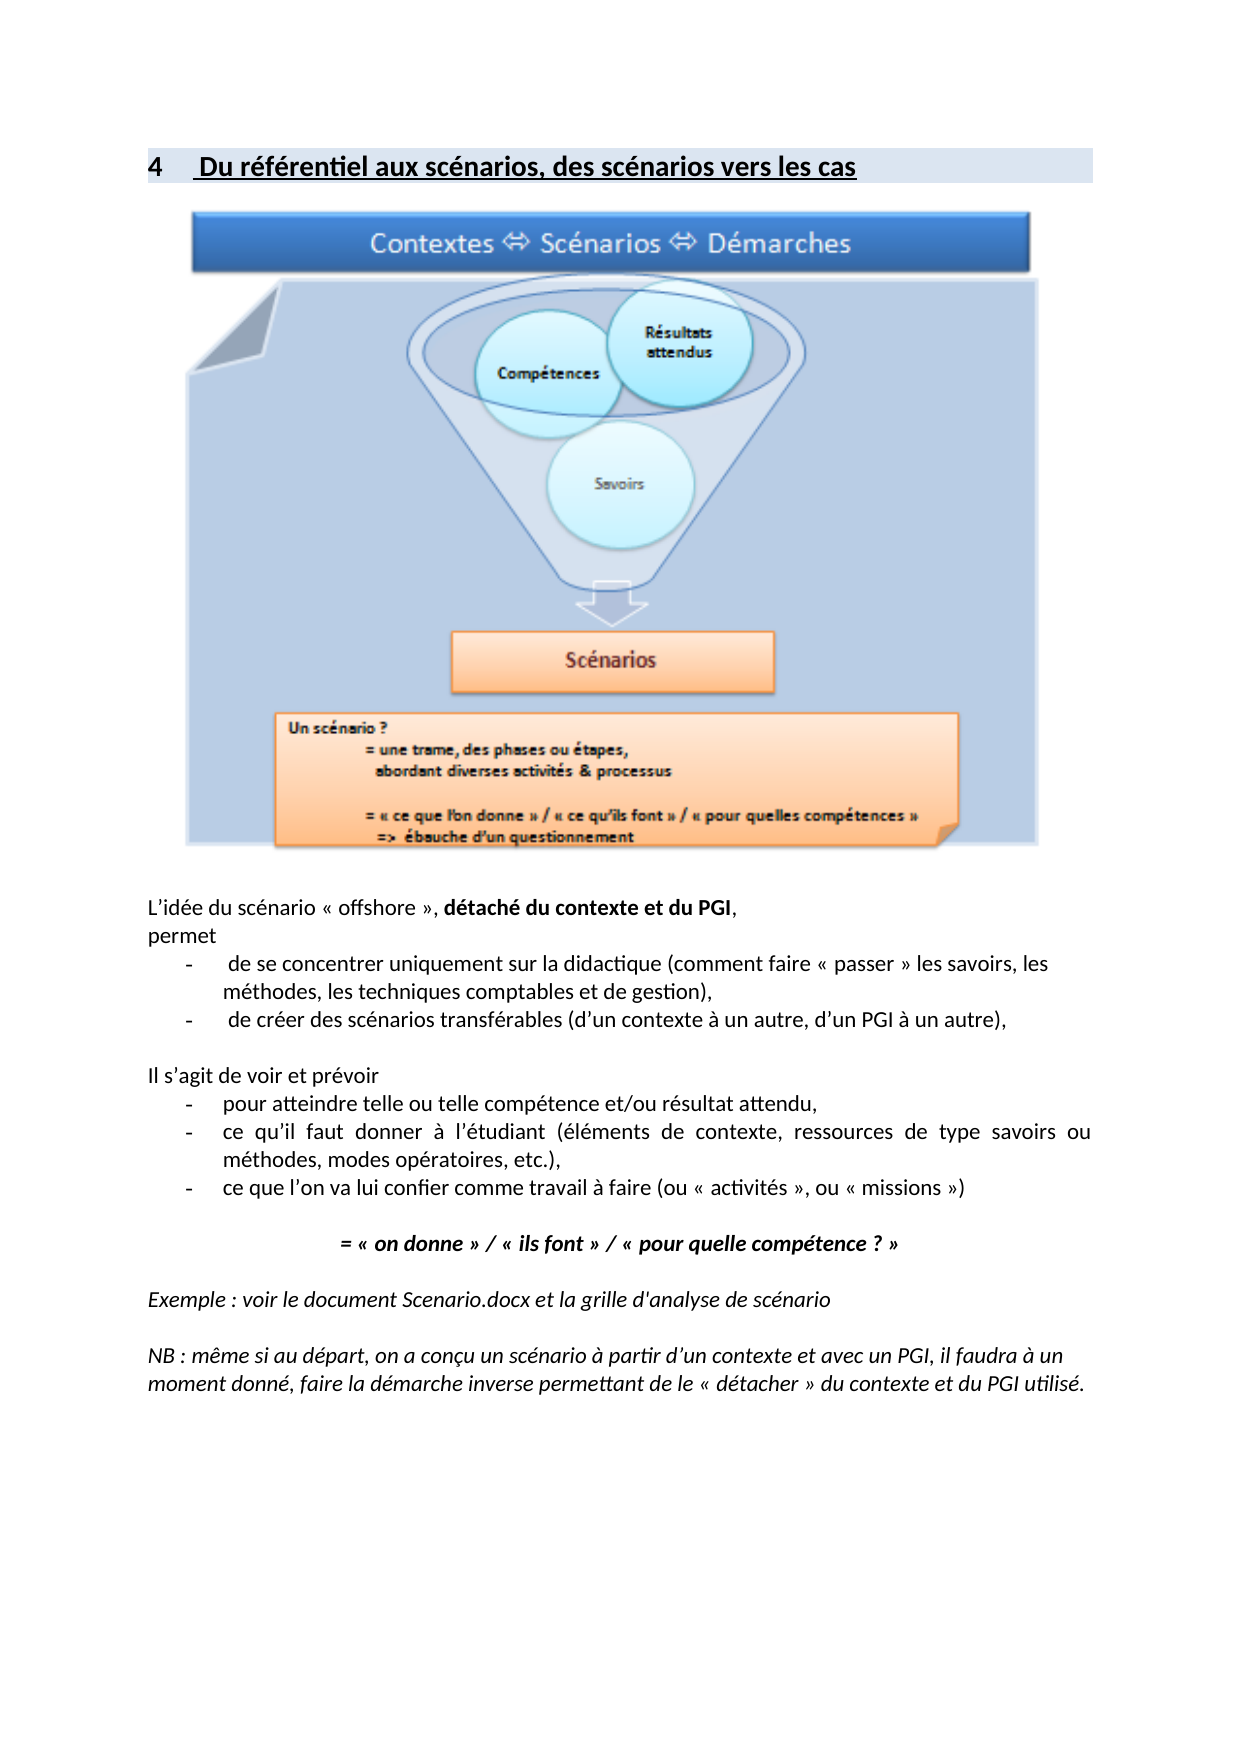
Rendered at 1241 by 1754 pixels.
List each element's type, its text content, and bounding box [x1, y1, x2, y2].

list pour atteindre telle ou telle compétence et/ou résultat attendu, [185, 1089, 1093, 1117]
text = « on donne » / « ils font » / « pour quelle compétence ? » [148, 1229, 1093, 1257]
text Exemple : voir le document Scenario.docx et la grille d'analyse de scénario [148, 1285, 1093, 1313]
text L’idée du scénario « offshore », détaché du contexte et du PGI, [148, 893, 1093, 921]
list ce que l’on va lui confier comme travail à faire (ou « activités », ou « missions ») [185, 1173, 1093, 1201]
text NB : même si au départ, on a conçu un scénario à partir d’un contexte et avec un PGI, il faudra à un moment donné, faire la démarche inverse permettant de le « détacher » du contexte et du PGI utilisé. [148, 1341, 1093, 1397]
subtitle Du référentiel aux scénarios, des scénarios vers les cas [148, 148, 1093, 183]
text Il s’agit de voir et prévoir [148, 1061, 1093, 1089]
list de créer des scénarios transférables (d’un contexte à un autre, d’un PGI à un autre), [185, 1005, 1093, 1033]
text permet [148, 921, 1093, 949]
picture [147, 195, 1078, 893]
list ce qu’il faut donner à l’étudiant (éléments de contexte, ressources de type savoirs ou méthodes, modes opératoires, etc.), [185, 1117, 1093, 1173]
list de se concentrer uniquement sur la didactique (comment faire « passer » les savoirs, les méthodes, les techniques comptables et de gestion), [185, 949, 1093, 1005]
